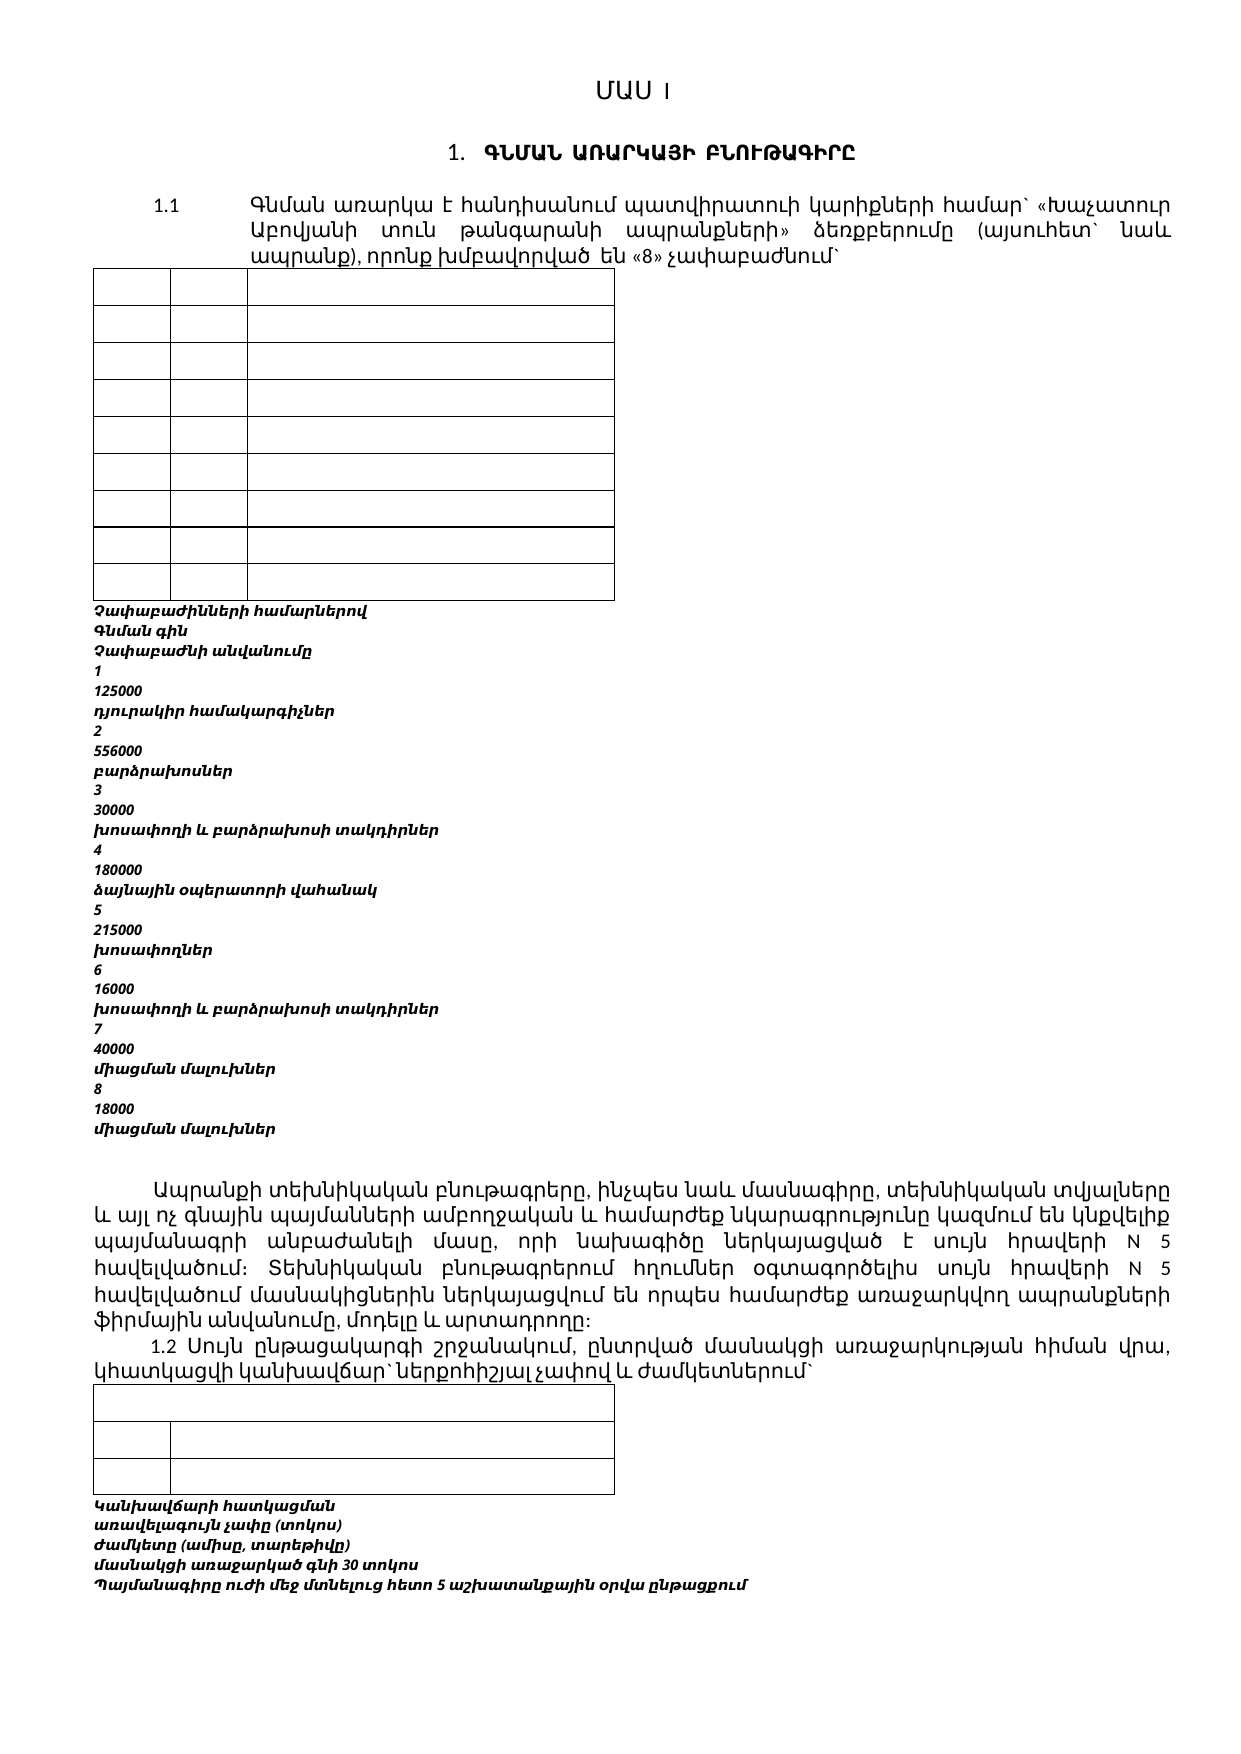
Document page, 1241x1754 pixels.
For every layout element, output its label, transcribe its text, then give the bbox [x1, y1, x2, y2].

text ՄԱՍ I [94, 75, 1171, 106]
text 1.2 Սույն ընթացակարգի շրջանակում, ընտրված մասնակցի առաջարկության հիման վրա, կհատկացվի կանխավճար` ներքոհիշյալ չափով և ժամկետներում` [94, 1333, 1171, 1384]
subtitle Գնման առարկա է հանդիսանում պատվիրատուի կարիքների համար` «Խաչատուր Աբովյանի տուն թանգարանի ապրանքների» ձեռքբերումը (այսուհետ` նաև ապրանք), որոնք խմբավորված են «8» չափաբաժնում` [153, 192, 1171, 268]
text Ապրանքի տեխնիկական բնութագրերը, ինչպես նաև մասնագիրը, տեխնիկական տվյալները և այլ ոչ գնային պայմանների ամբողջական և համարժեք նկարագրությունը կազմում են կնքվելիք պայմանագրի անբաժանելի մասը, որի նախագիծը ներկայացված է սույն հրավերի N 5 հավելվածում։ Տեխնիկական բնութագրերում հղումներ օգտագործելիս սույն հրավերի N 5 հավելվածում մասնակիցներին ներկայացվում են որպես համարժեք առաջարկվող ապրանքների ֆիրմային անվանումը, մոդելը և արտադրողը: [94, 1177, 1171, 1333]
list ԳՆՄԱՆ ԱՌԱՐԿԱՅԻ ԲՆՈՒԹԱԳԻՐԸ [131, 136, 1171, 167]
